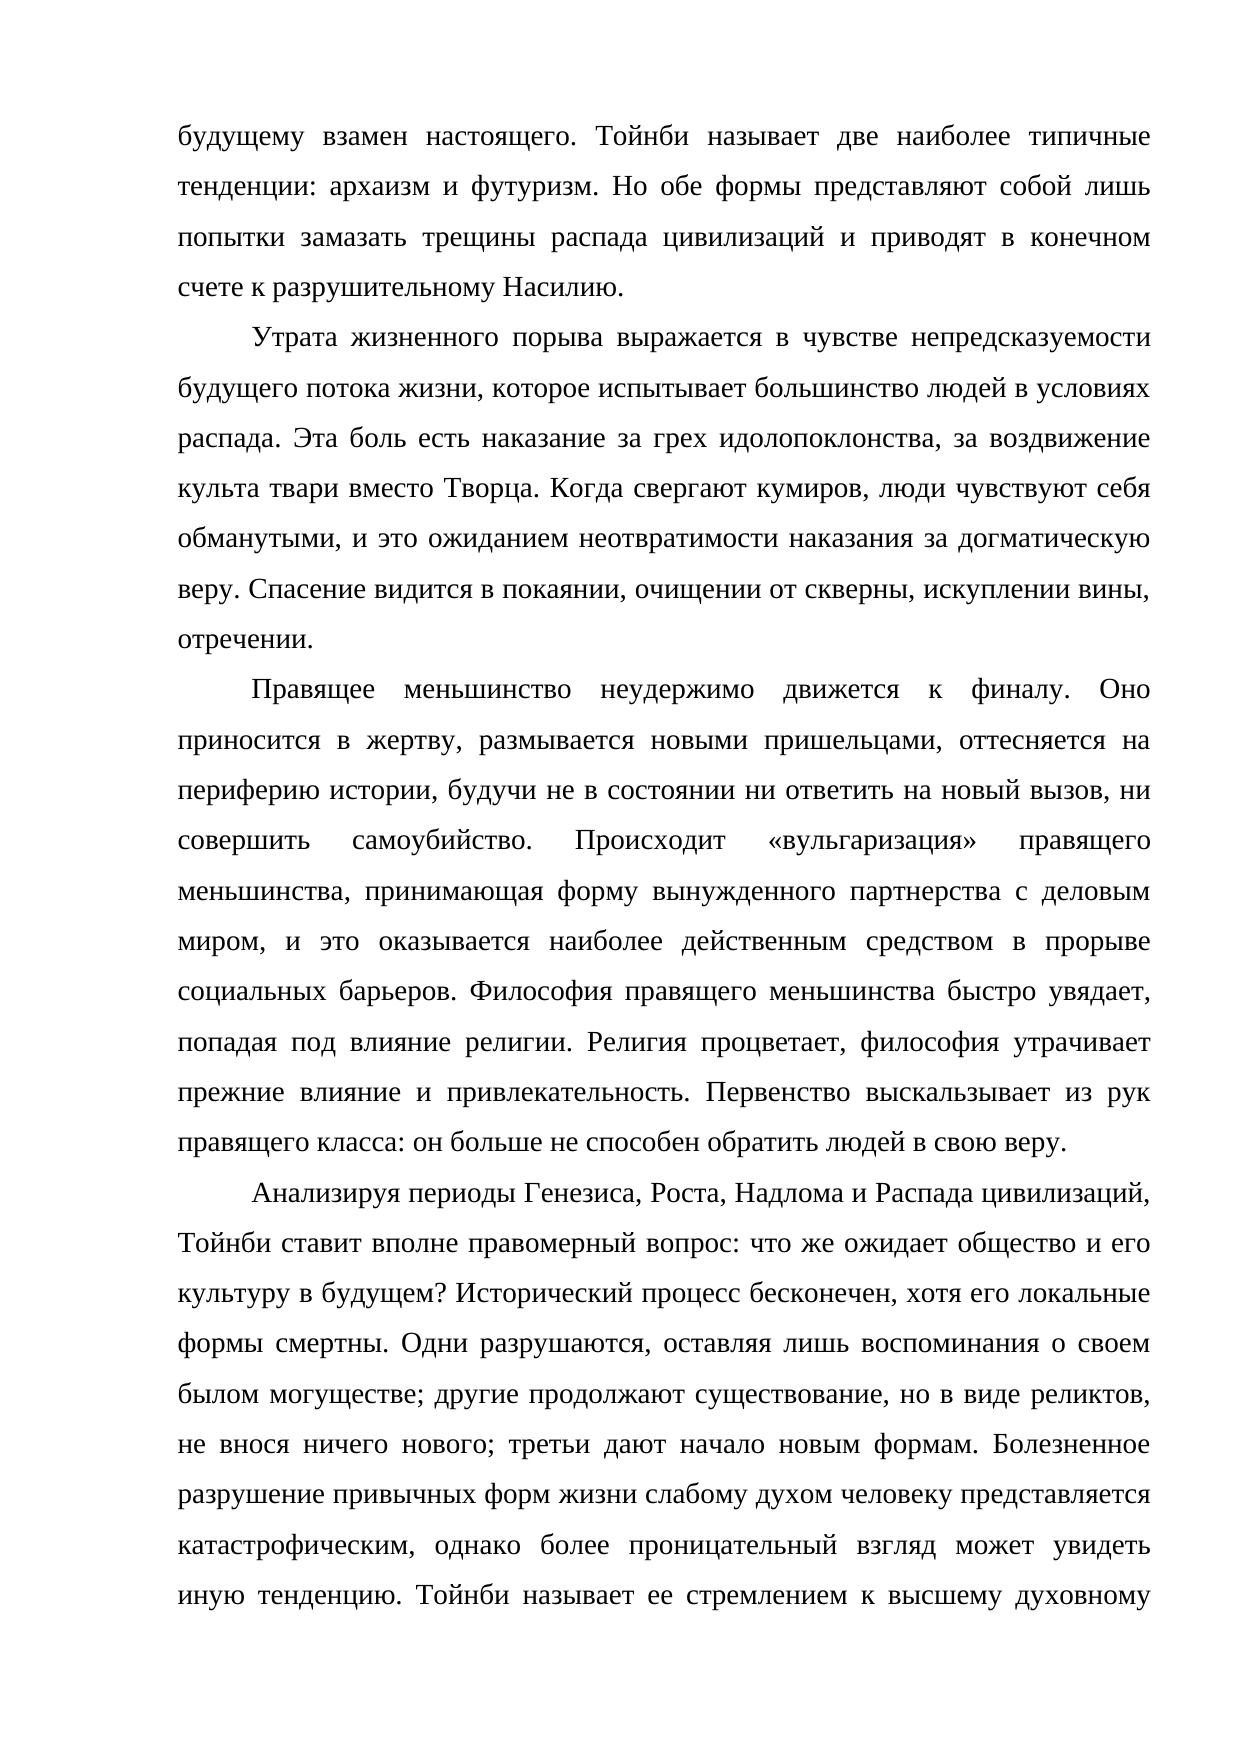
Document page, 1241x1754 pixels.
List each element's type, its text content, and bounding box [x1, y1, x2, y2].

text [177, 118, 1152, 303]
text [177, 1175, 1152, 1611]
text Правящее меньшинство неудержимо движется к финалу. Оно приносится в жертву, размывается новыми пришельцами, оттесняется на периферию истории, будучи не в состоянии ни ответить на новый вызов, ни совершить самоубийство. Происходит «вульгаризация» правящего меньшинства, принимающая форму вынужденного партнерства с деловым миром, и это оказывается наиболее действенным средством в прорыве социальных барьеров. Философия правящего меньшинства быстро увядает, попадая под влияние религии. Религия процветает, философия утрачивает прежние влияние и привлекательность. Первенство выскальзывает из рук правящего класса: он больше не способен обратить людей в свою веру. [177, 672, 1152, 1158]
text Утрата жизненного порыва выражается в чувстве непредсказуемости будущего потока жизни, которое испытывает большинство людей в условиях распада. Эта боль есть наказание за грех идолопоклонства, за воздвижение культа твари вместо Творца. Когда свергают кумиров, люди чувствуют себя обманутыми, и это ожиданием неотвратимости наказания за догматическую веру. Спасение видится в покаянии, очищении от скверны, искуплении вины, отречении. [177, 319, 1152, 655]
